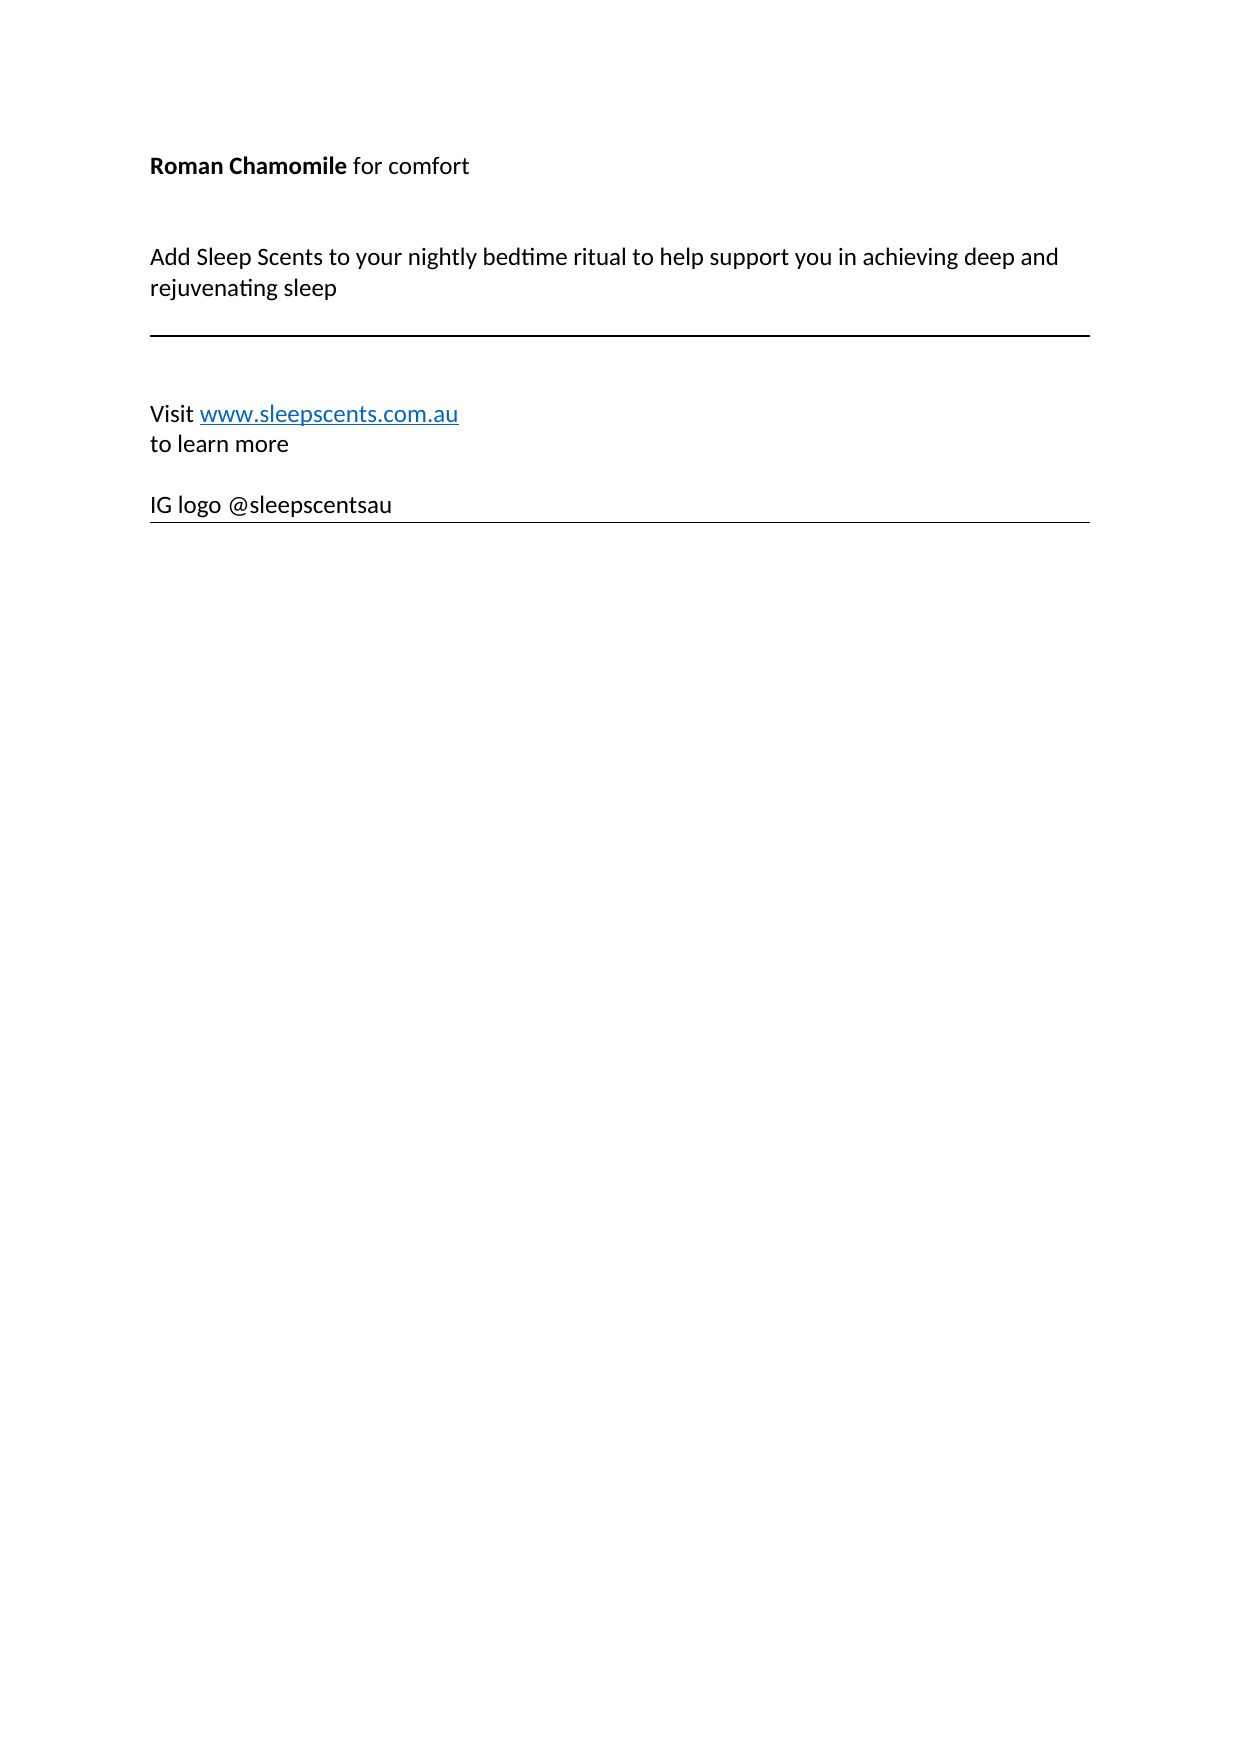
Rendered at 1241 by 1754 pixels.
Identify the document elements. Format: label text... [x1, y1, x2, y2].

text Roman Chamomile for comfort [150, 150, 1090, 181]
text to learn more [150, 428, 1090, 459]
text Visit www.sleepscents.com.au [150, 398, 1090, 428]
text Add Sleep Scents to your nightly bedtime ritual to help support you in achieving deep and rejuvenating sleep [150, 242, 1090, 303]
text IG logo @sleepscentsau [150, 489, 1090, 522]
